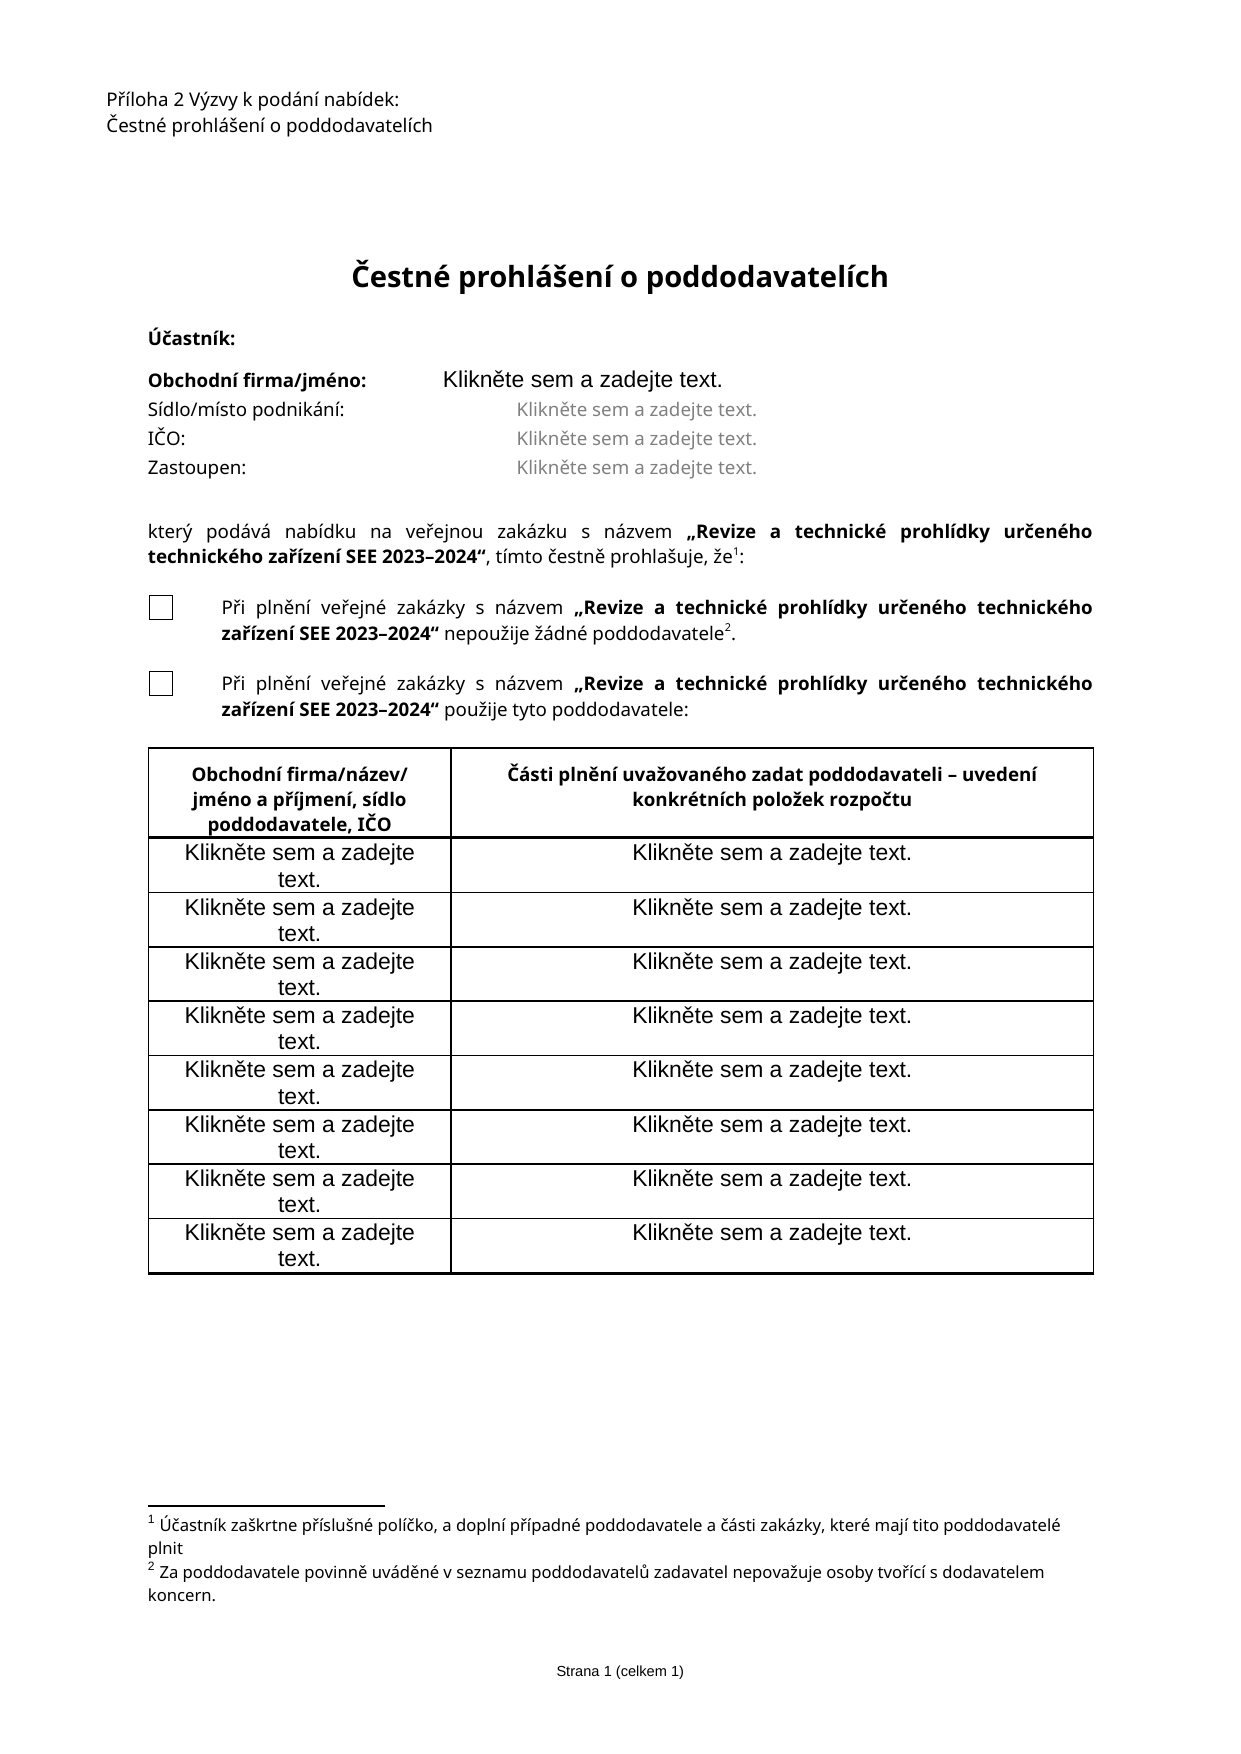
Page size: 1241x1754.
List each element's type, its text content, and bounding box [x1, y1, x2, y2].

text Zastoupen: [148, 451, 1093, 480]
table_header Části plnění uvažovaného zadat poddodavateli – uvedení konkrétních položek rozpočtu [452, 749, 1093, 836]
text Při plnění veřejné zakázky s názvem „Revize a technické prohlídky určeného technického zařízení SEE 2023–2024“ použije tyto poddodavatele: [148, 670, 1093, 721]
text Obchodní firma/jméno: [148, 364, 1093, 393]
title Čestné prohlášení o poddodavatelích [148, 256, 1093, 296]
text Sídlo/místo podnikání: [148, 393, 1093, 422]
text který podává nabídku na veřejnou zakázku s názvem „Revize a technické prohlídky určeného technického zařízení SEE 2023–2024“, tímto čestně prohlašuje, že: [148, 518, 1093, 569]
table_header Obchodní firma/název/ jméno a příjmení, sídlo poddodavatele, IČO [149, 749, 450, 836]
text IČO: [148, 422, 1093, 451]
text Účastník: [148, 321, 1093, 352]
text Při plnění veřejné zakázky s názvem „Revize a technické prohlídky určeného technického zařízení SEE 2023–2024“ nepoužije žádné poddodavatele. [148, 594, 1093, 645]
